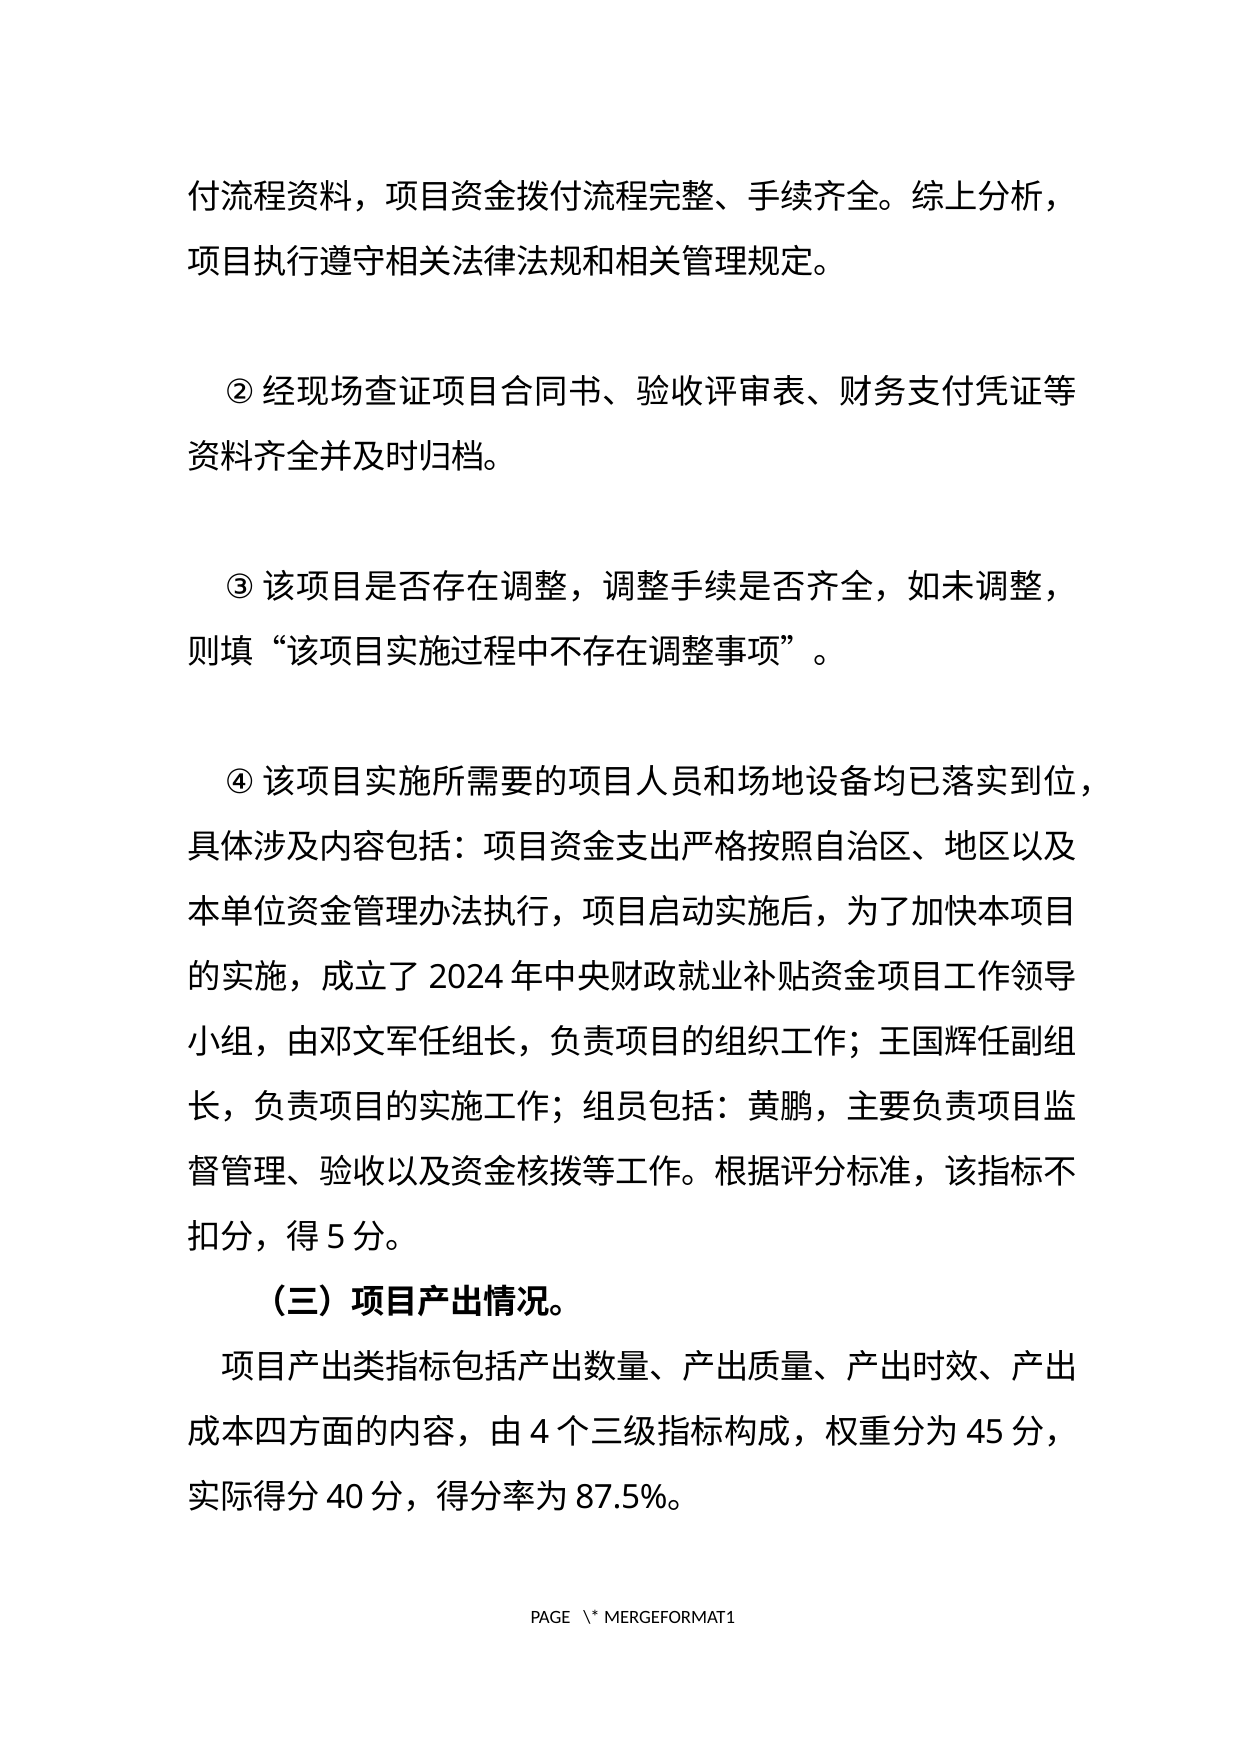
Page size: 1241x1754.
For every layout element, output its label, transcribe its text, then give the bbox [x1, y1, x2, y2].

text 项目过程类指标包括资金管理和组织实施两方面的内容，由 5个三级指标构成，权重分为20分，实际得分19.6分，得分率为98%。 项目过程指标得分情况 三级指标 权重 得分率 实际得分 资金到位率 3 100% 3 预算执行率 3 92% 2.6 资金使用合规性 4 100% 4 管理制度健全性 5 100% 5 制度执行 5 100% 5 合计 20 98% 19.6 （1）资金到位率：本项目预算资金为2754万元，其中：财政安排资金2754万元，其他资金0万元，实际到位资金2754万元，资金到位率=100%；通过分析可知，该项目财政资金足额拨付到位，能够及时足额支付给实施单位。根据评分标准，该指标不扣分，得3分。 （2）预算执行率：本项目实际支出资金2534万元，预算执行率=（实际支出资金/实际到位资金）×100.0%=92%；通过分析可知，该项目预算编制较为详细，但是该项目预算执行率未达到序时进度，根据按照完成比例，该指标扣0.4分，得2.6分。 （3）资金使用合规性：通过检查项目资金申请文件、国库支付凭证等财务资料，得出本项目资金支出符合国家财经法规、《政府会计制度》《喀什经济开发区党群工作部单位资金管理办法》《喀什经济开发区党群工作部专项资金管理办法》，资金的拨付有完整的审批程序和手续，资金实际使用方向与预算批复用途一致，不存在截留、挤占、挪用、虚列支出的情况。我单位制定了相关的制度和管理规定对经费使用进行规范管理，财务制度健全、执行严格，根据评分标准，该指标不扣分，得4分。 （4）管理制度健全性：我单位已制定《喀什经济开发区党群工作部资金管理办法》《喀什经济开发区党群工作部收支业务管理制度》《喀什经济开发区党群工作部政府采购业务管理制度》《喀什经济开发区党群工作部合同管理制度》，相关制度均符合行政事业单位内控管理要求，财务和业务管理制度合法、合规、完整，本项目执行符合上述制度规定。根据评分标准，该指标不扣分，得5分。 （5）制度执行有效性：①该项目的实施符合《喀什经济开发区党群工作部预算管理办法》《喀什经济开发区党群工作部预算管理制度》《喀什经济开发区党群工作部采购业务管理制度》《喀什经济开发区党群工作部合同管理制度》等相关法律法规及管理规定，项目具备完整规范的立项程序；经查证项目实施过程资料，项目采购、实施、验收等过程均按照采购管理办法和合同管理办法等相关制度执行，基本完成既定目标；经查证党委会议纪要、项目资金支付审批表、记账凭证等资金拨付流程资料，项目资金拨付流程完整、手续齐全。综上分析，项目执行遵守相关法律法规和相关管理规定。 ②经现场查证项目合同书、验收评审表、财务支付凭证等资料齐全并及时归档。 ③该项目是否存在调整，调整手续是否齐全，如未调整，则填“该项目实施过程中不存在调整事项”。 ④该项目实施所需要的项目人员和场地设备均已落实到位，具体涉及内容包括：项目资金支出严格按照自治区、地区以及本单位资金管理办法执行，项目启动实施后，为了加快本项目的实施，成立了2024年中央财政就业补贴资金项目工作领导小组，由邓文军任组长，负责项目的组织工作；王国辉任副组长，负责项目的实施工作；组员包括：黄鹏，主要负责项目监督管理、验收以及资金核拨等工作。根据评分标准，该指标不扣分，得5分。 [187, 682, 1078, 1267]
text （三）项目产出情况。 [187, 1267, 1078, 1332]
